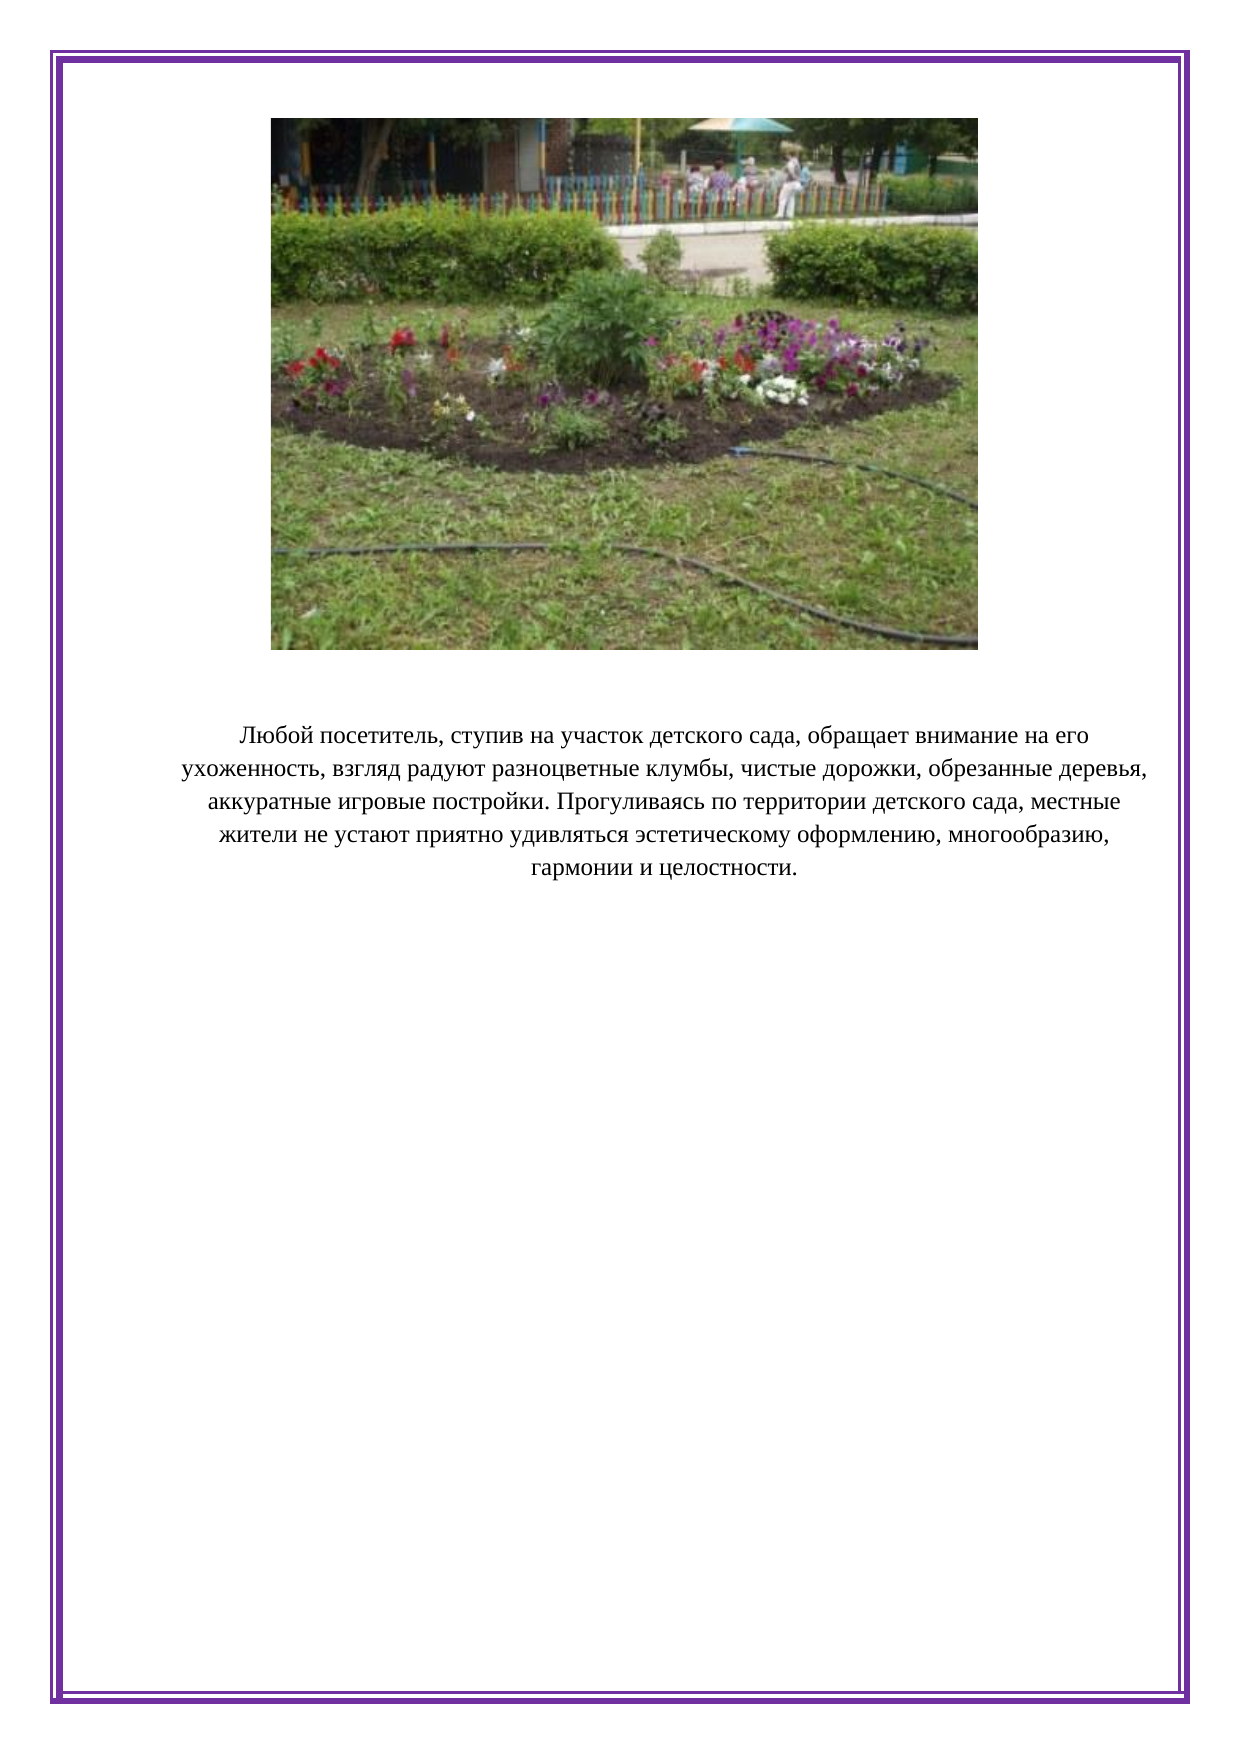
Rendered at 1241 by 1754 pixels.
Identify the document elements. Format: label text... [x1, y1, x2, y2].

picture [270, 118, 978, 650]
text Любой посетитель, ступив на участок детского сада, обращает внимание на его [177, 720, 1152, 748]
text ухоженность, взгляд радуют разноцветные клумбы, чистые дорожки, обрезанные деревья, аккуратные игровые постройки. Прогуливаясь по территории детского сада, местные жители не устают приятно удивляться эстетическому оформлению, многообразию, гармонии и целостности. [177, 753, 1152, 881]
